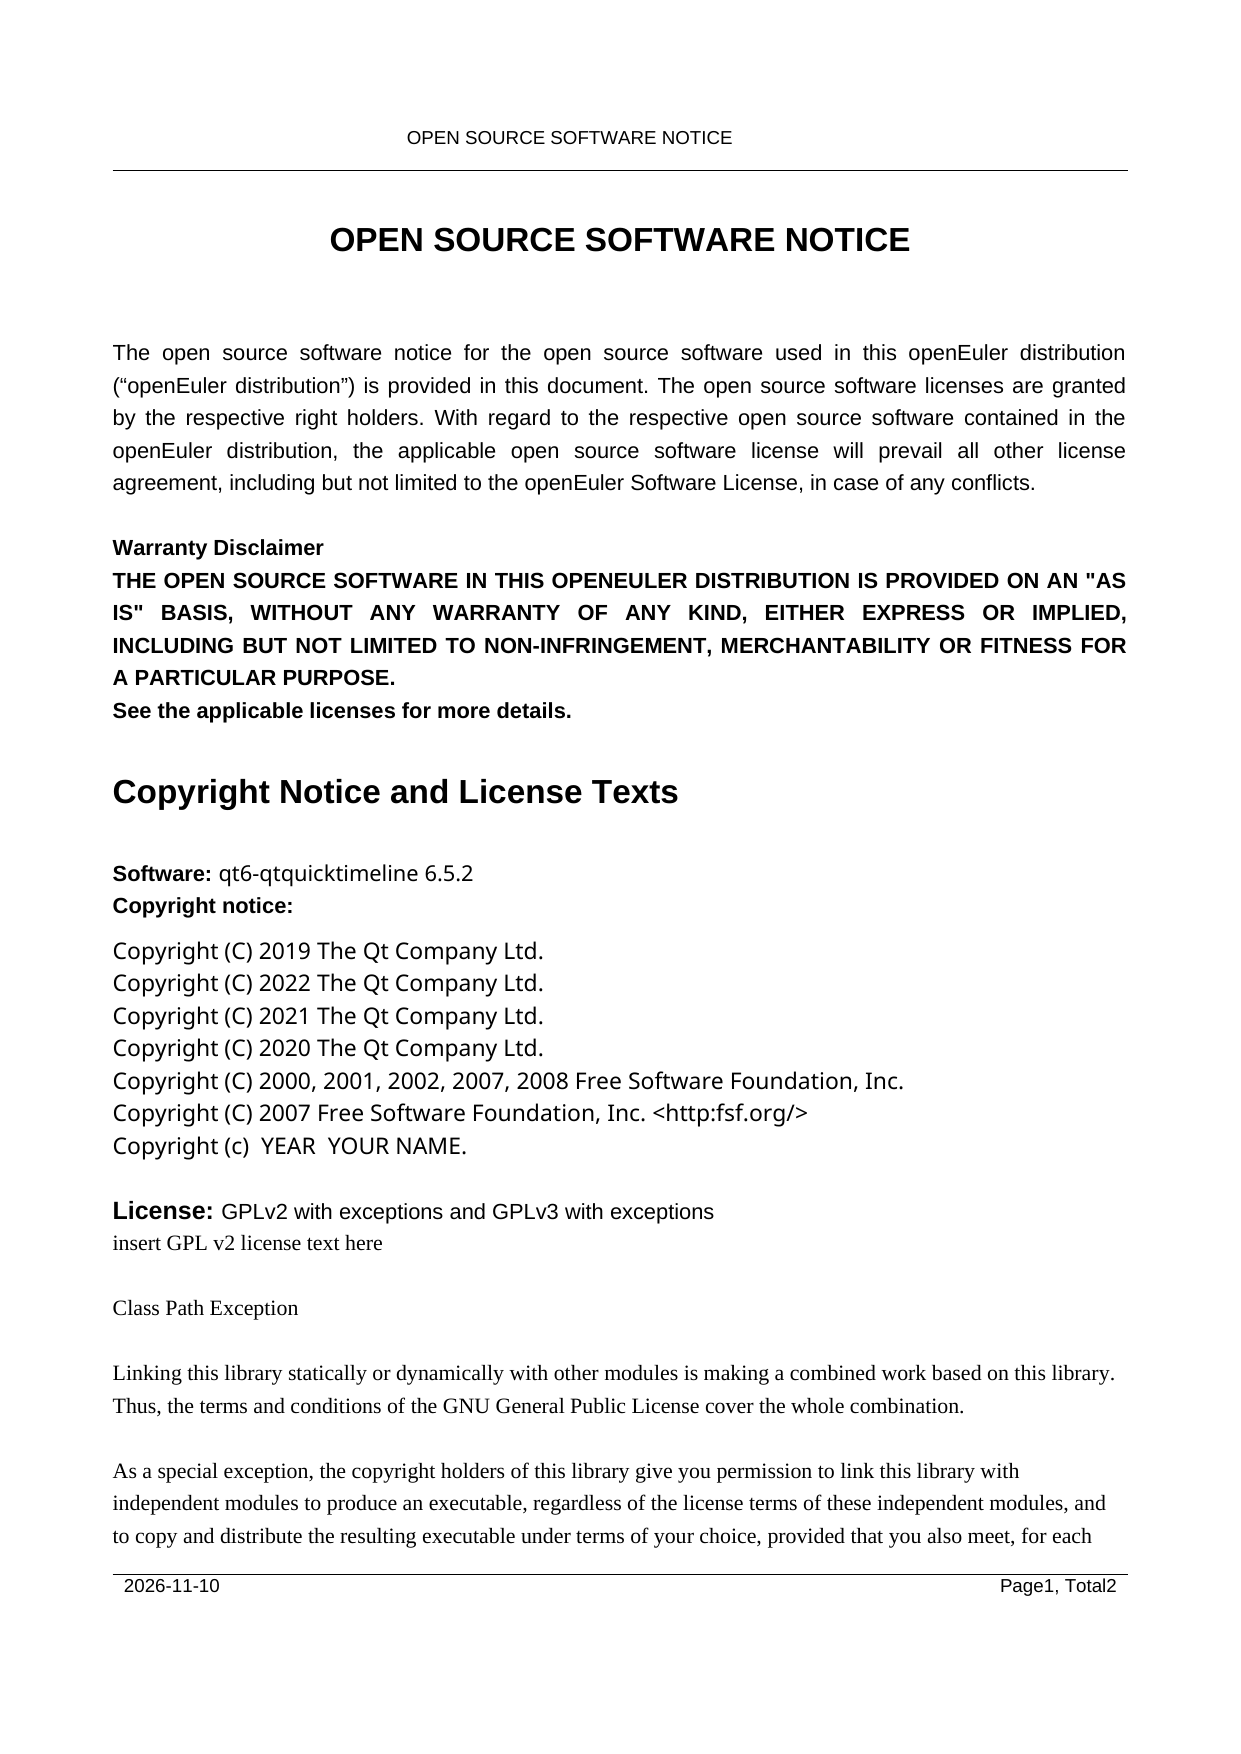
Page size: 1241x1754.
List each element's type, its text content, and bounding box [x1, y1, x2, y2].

text Warranty Disclaimer [112, 531, 1128, 564]
text OPEN SOURCE SOFTWARE NOTICE [112, 206, 1128, 271]
text Copyright Notice and License Texts [112, 759, 1128, 824]
text THE OPEN SOURCE SOFTWARE IN THIS OPENEULER DISTRIBUTION IS PROVIDED ON AN "AS IS" BASIS, WITHOUT ANY WARRANTY OF ANY KIND, EITHER EXPRESS OR IMPLIED, INCLUDING BUT NOT LIMITED TO NON-INFRINGEMENT, MERCHANTABILITY OR FITNESS FOR A PARTICULAR PURPOSE. See the applicable licenses for more details. [112, 564, 1128, 726]
text Copyright notice: [112, 889, 1128, 921]
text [112, 1226, 1128, 1551]
title Software: qt6-qtquicktimeline 6.5.2 [112, 856, 1128, 889]
text License: GPLv2 with exceptions and GPLv3 with exceptions [112, 1194, 1128, 1226]
text The open source software notice for the open source software used in this openEuler distribution (“openEuler distribution”) is provided in this document. The open source software licenses are granted by the respective right holders. With regard to the respective open source software contained in the openEuler distribution, the applicable open source software license will prevail all other license agreement, including but not limited to the openEuler Software License, in case of any conflicts. [112, 336, 1128, 499]
text Copyright (C) 2019 The Qt Company Ltd. Copyright (C) 2022 The Qt Company Ltd. Copyright (C) 2021 The Qt Company Ltd. Copyright (C) 2020 The Qt Company Ltd. Copyright (C) 2000, 2001, 2002, 2007, 2008 Free Software Foundation, Inc. Copyright (C) 2007 Free Software Foundation, Inc. <http:fsf.org/> Copyright (c) YEAR YOUR NAME. [112, 934, 1128, 1194]
